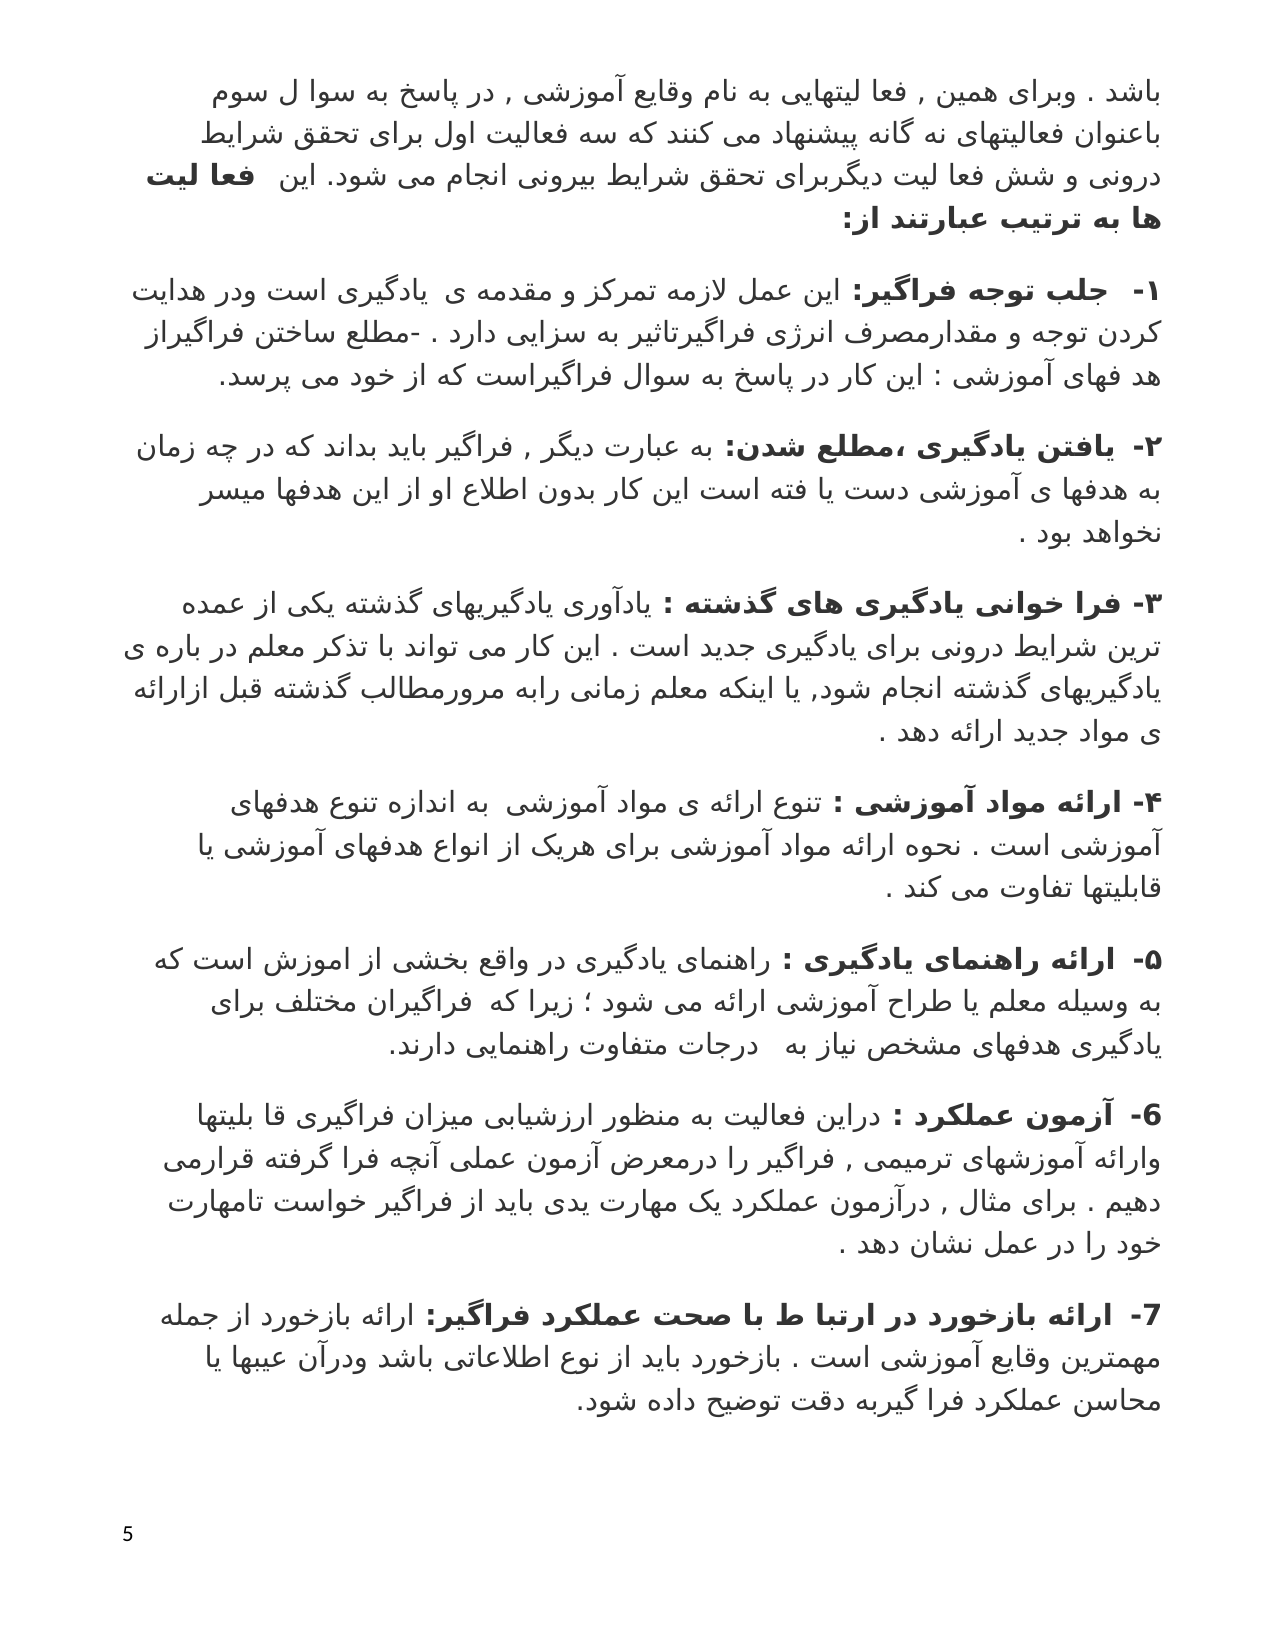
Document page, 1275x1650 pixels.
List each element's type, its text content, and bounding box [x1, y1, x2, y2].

text ۴- ارائه مواد آموزشی : تنوع ارائه ی مواد آموزشی به اندازه تنوع هدفهای آموزشی است . نحوه ارائه مواد آموزشی برای هریک از انواع هدفهای آموزشی یا قابلیتها تفاوت می کند . [122, 862, 1162, 990]
text ۲- یافتن یادگیری ،مطلع شدن: به عبارت دیگر , فراگیر باید بداند که در چه زمان به هدفها ی آموزشی دست یا فته است این کار بدون اطلاع او از این هدفها میسر نخواهد بود . [122, 506, 1162, 634]
text ۱- جلب توجه فراگیر: این عمل لازمه تمرکز و مقدمه ی یادگیری است ودر هدایت کردن توجه و مقدارمصرف انرژی فراگیرتاثیر به سزایی دارد . -مطلع ساختن فراگیراز هد فهای آموزشی : این کار در پاسخ به سوال فراگیراست که از خود می پرسد. [122, 350, 1162, 477]
text 7- ارائه بازخورد در ارتبا ط با صحت عملکرد فراگیر: ارائه بازخورد از جمله مهمترین وقایع آموزشی است . بازخورد باید از نوع اطلاعاتی باشد ودرآن عیبها یا محاسن عملکرد فرا گیربه دقت توضیح داده شود. [122, 1375, 1162, 1502]
text ۳- فرا خوانی یادگیری های گذشته : یادآوری یادگیریهای گذشته یکی از عمده ترین شرایط درونی برای یادگیری جدید است . این کار می تواند با تذکر معلم در باره ی یادگیریهای گذشته انجام شود, یا اینکه معلم زمانی رابه مرورمطالب گذشته قبل ازارائه ی مواد جدید ارائه دهد . [122, 663, 1162, 833]
text ۳- روشهای ارائه و ارزشیابی آموزش کدامند ؟ گانیه و بریگز می گویند که برای یادگیری , مدرس یا طراح آموزشی باید ازوجود تمام شرایط لازم اطمینان داشته باشد . وبرای همین , فعا لیتهایی به نام وقایع آموزشی , در پاسخ به سوا ل سوم باعنوان فعالیتهای نه گانه پیشنهاد می کنند که سه فعالیت اول برای تحقق شرایط درونی و شش فعا لیت دیگربرای تحقق شرایط بیرونی انجام می شود. این فعا لیت ها به ترتیب عبارتند از: [122, 66, 1162, 321]
text 6- آزمون عملکرد : دراین فعالیت به منظور ارزشیابی میزان فراگیری قا بلیتها وارائه آموزشهای ترمیمی , فراگیر را درمعرض آزمون عملی آنچه فرا گرفته قرارمی دهیم . برای مثال , درآزمون عملکرد یک مهارت یدی باید از فراگیر خواست تامهارت خود را در عمل نشان دهد . [122, 1176, 1162, 1346]
text ۵- ارائه راهنمای یادگیری : راهنمای یادگیری در واقع بخشی از اموزش است که به وسیله معلم یا طراح آموزشی ارائه می شود ؛ زیرا که فراگیران مختلف برای یادگیری هدفهای مشخص نیاز به درجات متفاوت راهنمایی دارند. [122, 1019, 1162, 1146]
